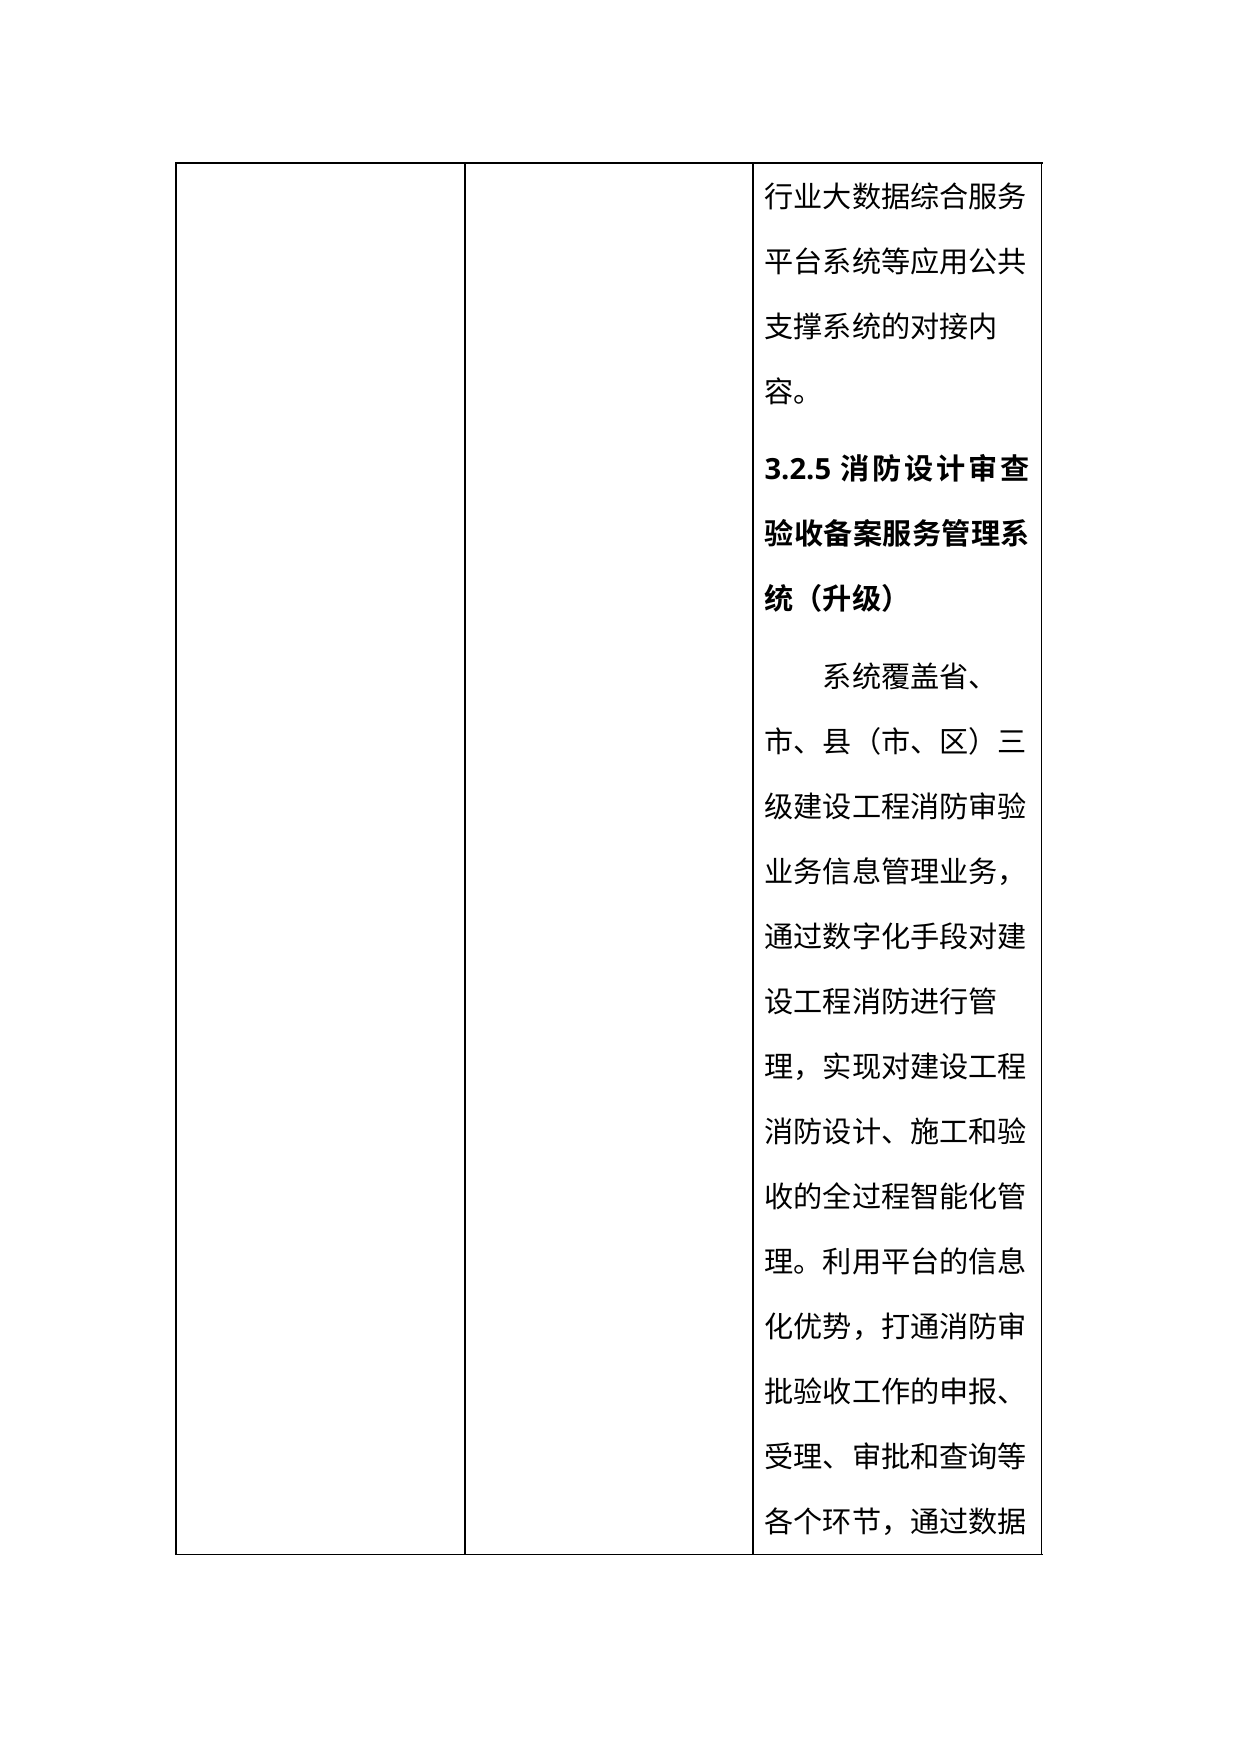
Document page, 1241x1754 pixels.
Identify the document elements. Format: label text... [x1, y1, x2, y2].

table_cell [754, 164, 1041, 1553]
table_cell [177, 164, 464, 1553]
table_cell 1 [466, 164, 752, 1553]
